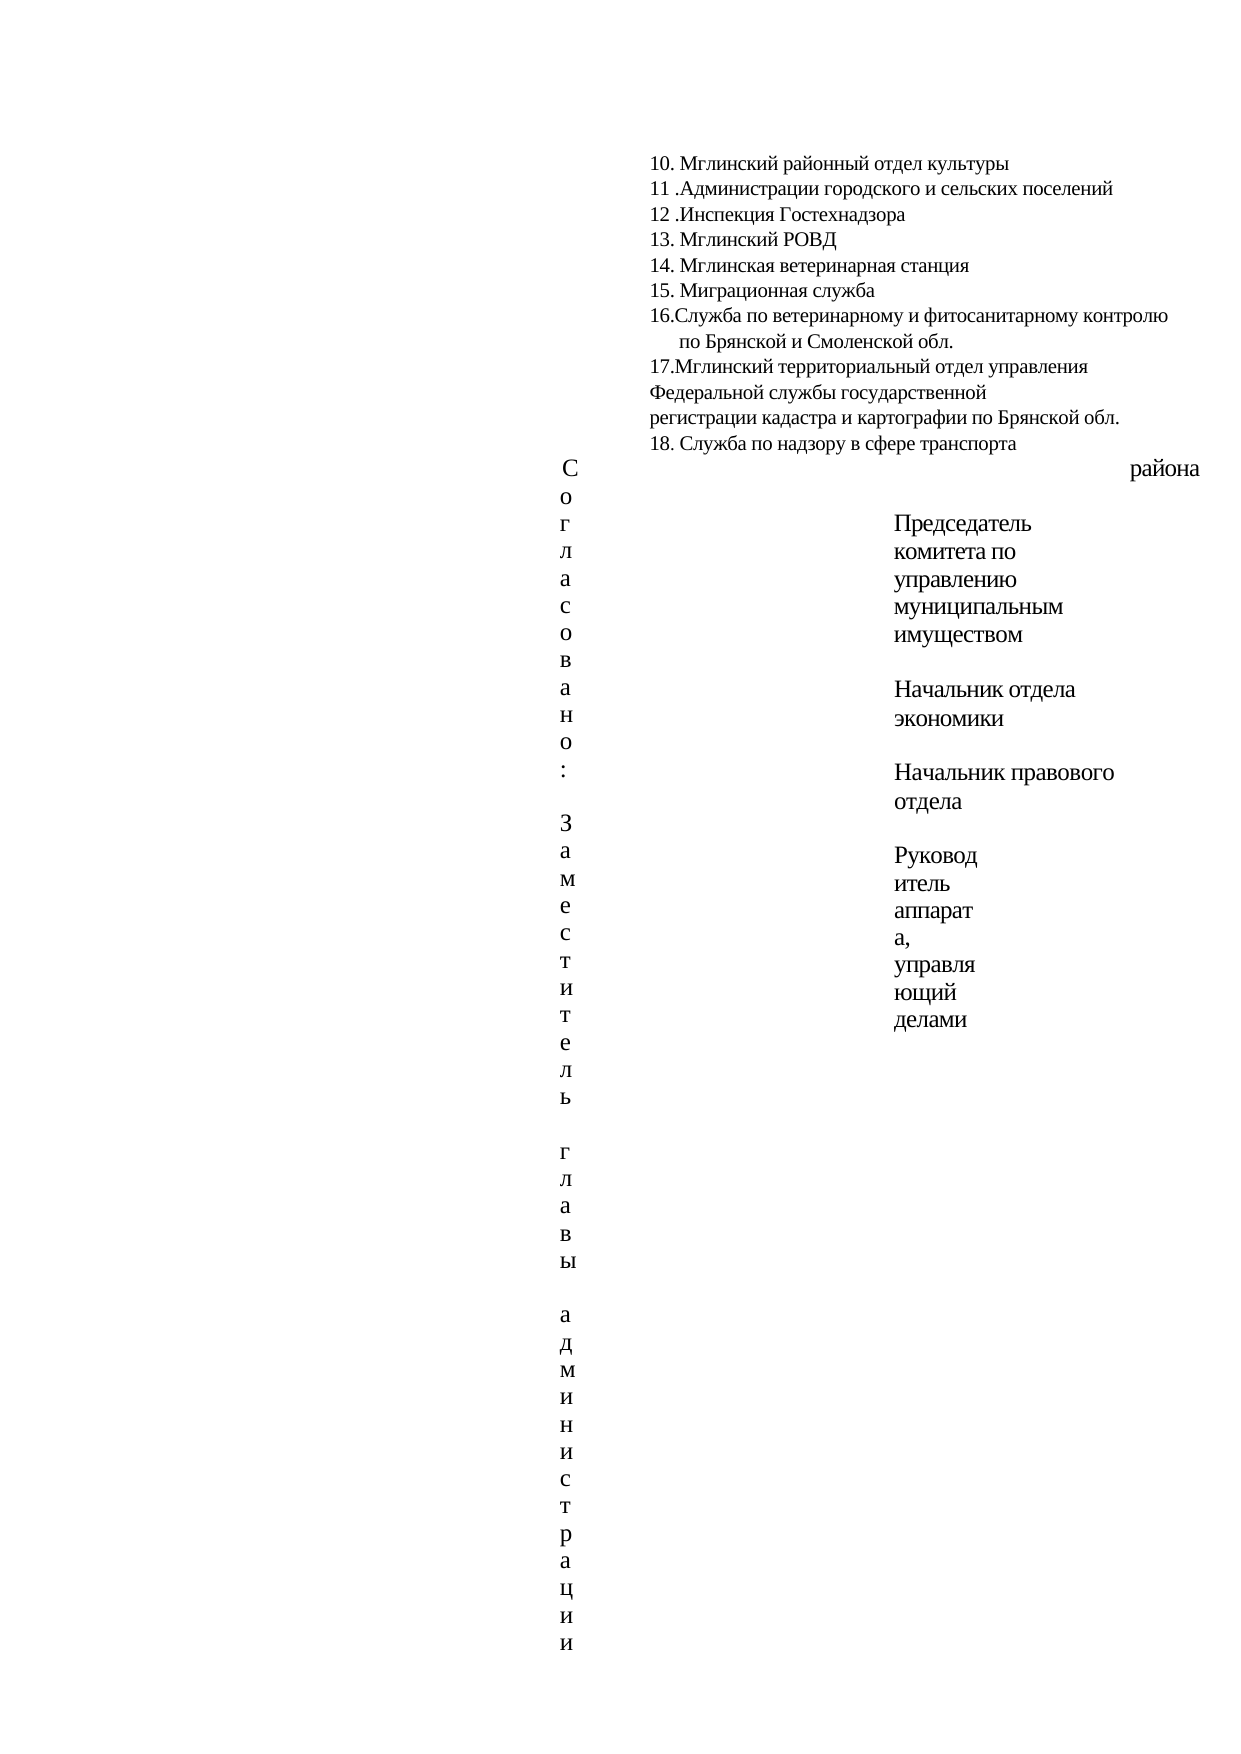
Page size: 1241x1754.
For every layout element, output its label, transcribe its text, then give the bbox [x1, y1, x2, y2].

text 18. Служба по надзору в сфере транспорта [649, 429, 1181, 455]
text Начальник правового отдела [894, 757, 1127, 814]
text Председатель комитета по управлению муниципальным имуществом [893, 509, 1127, 648]
text Руководитель аппарата, управляющий делами [894, 842, 983, 1033]
text 12 .Инспекция Гостехнадзора [649, 201, 1181, 226]
text 16.Служба по ветеринарному и фитосанитарному контролю [649, 302, 1181, 328]
text регистрации кадастра и картографии по Брянской обл. [649, 404, 1181, 429]
text по Брянской и Смоленской обл. [679, 328, 1181, 353]
text Согласовано: Заместитель главы администрации района [1124, 455, 1240, 482]
text 15. Миграционная служба [649, 277, 1181, 302]
text 11 .Администрации городского и сельских поселений [649, 175, 1181, 201]
text Начальник отдела экономики ^< [894, 674, 1127, 732]
text 13. Мглинский РОВД [649, 226, 1181, 252]
text 14. Мглинская ветеринарная станция [649, 252, 1181, 277]
text 10. Мглинский районный отдел культуры [649, 150, 1181, 175]
text 17.Мглинский территориальный отдел управления Федеральной службы государственной [649, 353, 1181, 404]
